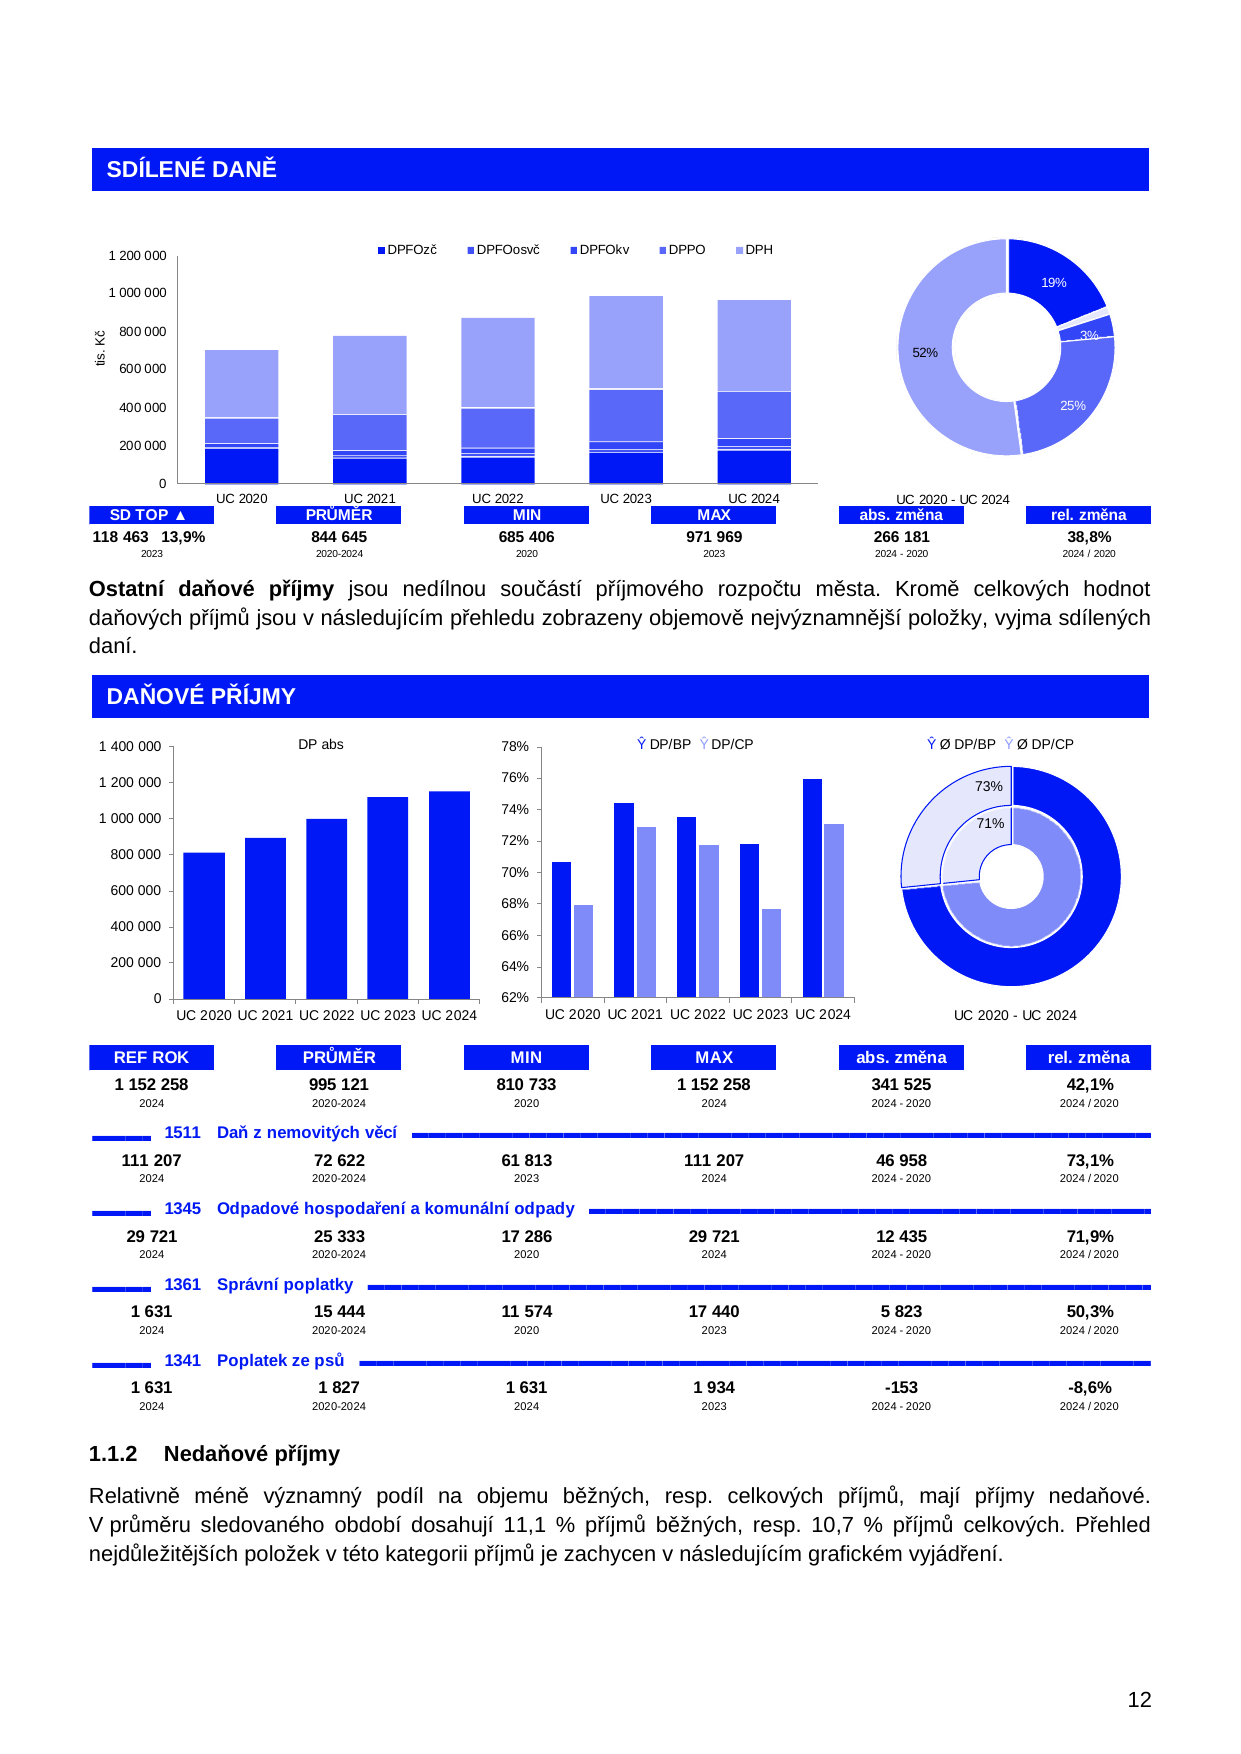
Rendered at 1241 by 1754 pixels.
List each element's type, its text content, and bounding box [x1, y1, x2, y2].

text Sdílené daně…. [98, 154, 1142, 184]
text Relativně méně významný podíl na objemu běžných, resp. celkových příjmů, mají příjmy nedaňové. V průměru sledovaného období dosahují 11,1 % příjmů běžných, resp. 10,7 % příjmů celkových. Přehled nejdůležitějších položek v této kategorii příjmů je zachycen v následujícím grafickém vyjádření. [89, 1483, 1152, 1566]
text Daňové příjmy…. [98, 681, 1142, 712]
text Ostatní daňové příjmy jsou nedílnou součástí příjmového rozpočtu města. Kromě celkových hodnot daňových příjmů jsou v následujícím přehledu zobrazeny objemově nejvýznamnější položky, vyjma sdílených daní. [89, 203, 1152, 659]
subtitle Nedaňové příjmy [89, 1441, 1152, 1466]
